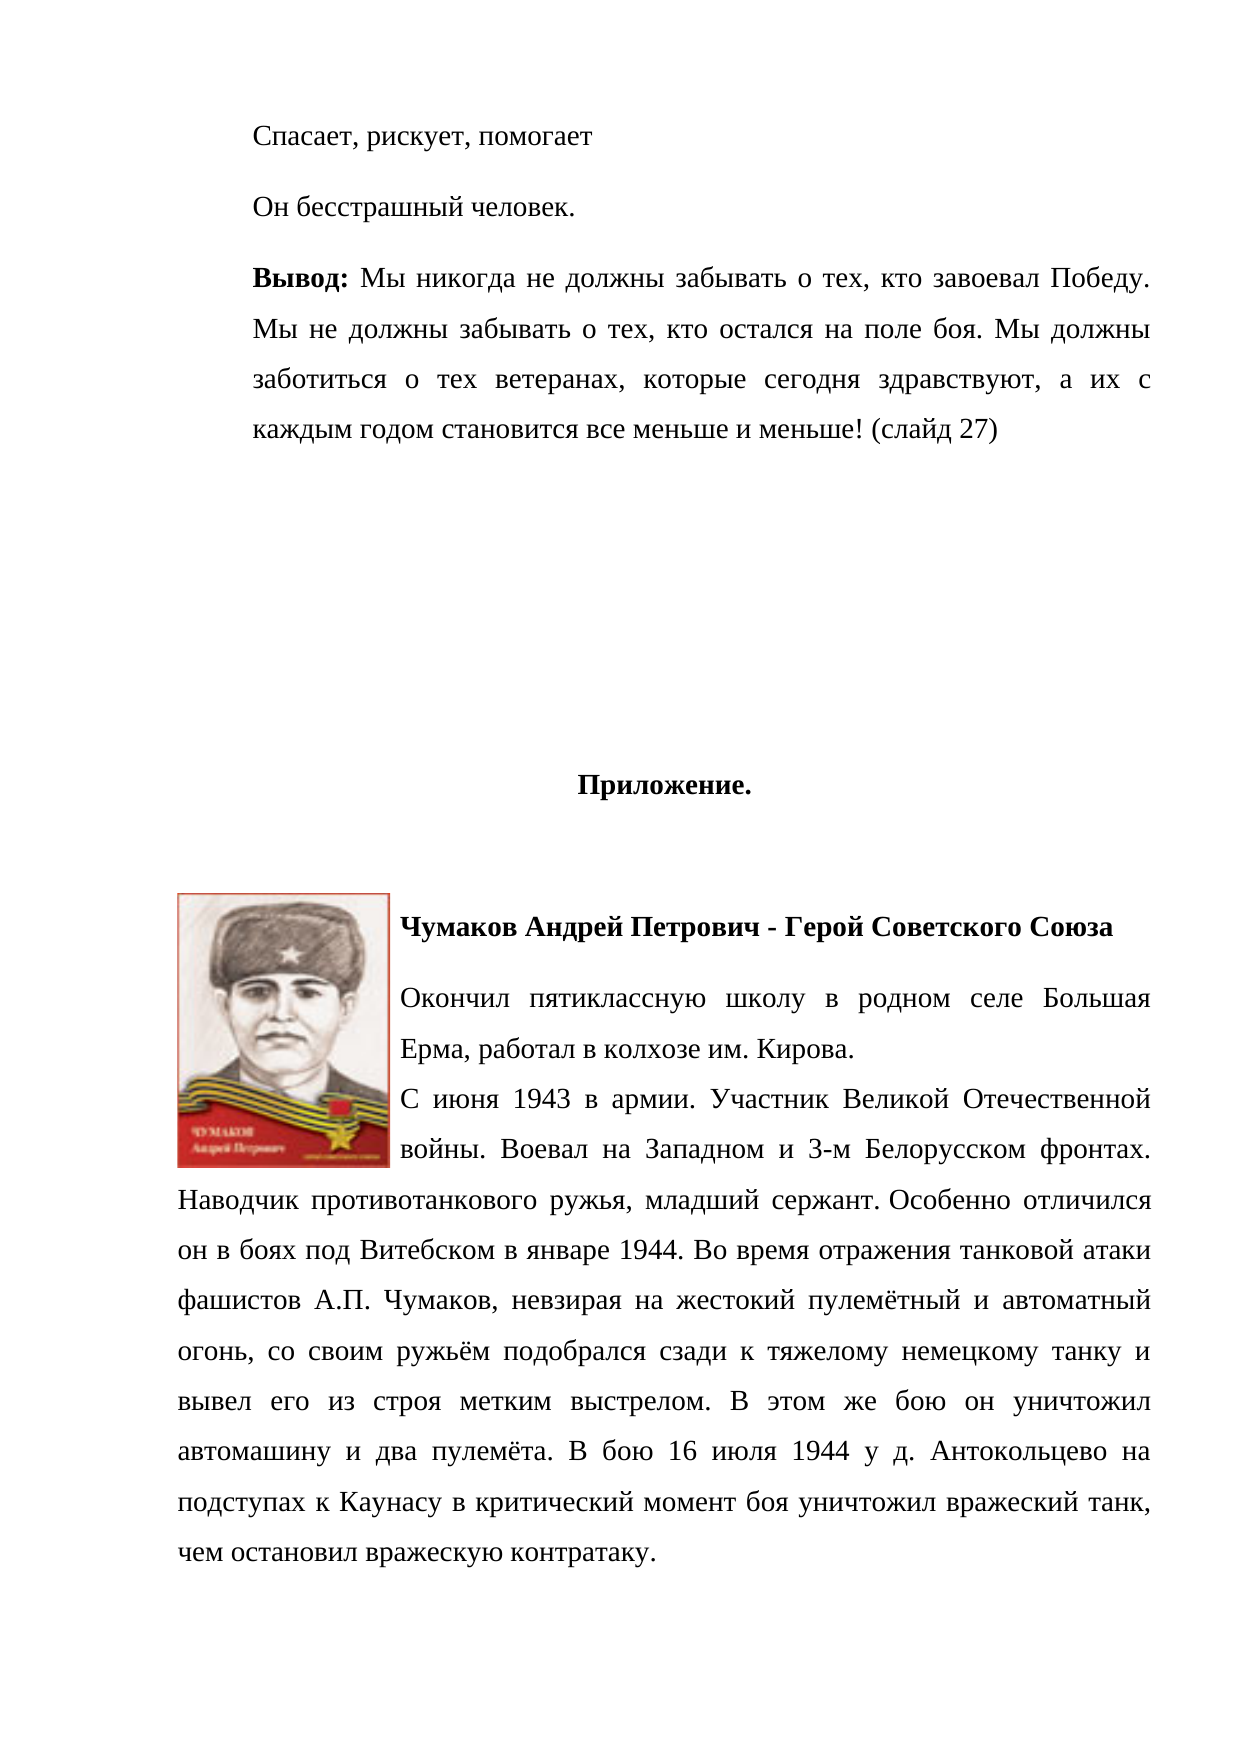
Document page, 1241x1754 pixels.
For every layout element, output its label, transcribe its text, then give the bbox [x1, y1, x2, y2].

picture [177, 893, 391, 1168]
text Он бесстрашный человек. [252, 189, 1152, 223]
text Приложение. [177, 767, 1152, 801]
text Окончил пятиклассную школу в родном селе Большая Ерма, работал в колхозе им. Кирова. [391, 981, 1152, 1064]
text Вывод: Мы никогда не должны забывать о тех, кто завоевал Победу. Мы не должны забывать о тех, кто остался на поле боя. Мы должны заботиться о тех ветеранах, которые сегодня здравствуют, а их с каждым годом становится все меньше и меньше! (слайд 27) [252, 260, 1152, 445]
text Чумаков Андрей Петрович - Герой Советского Союза [391, 909, 1152, 943]
text С июня 1943 в армии. Участник Великой Отечественной войны. Воевал на Западном и 3-м Белорусском фронтах. Наводчик противотанкового ружья, младший сержант. Особенно отличился он в боях под Витебском в январе 1944. Во время отражения танковой атаки фашистов А.П. Чумаков, невзирая на жестокий пулемётный и автоматный огонь, со своим ружьём подобрался сзади к тяжелому немецкому танку и вывел его из строя метким выстрелом. В этом же бою он уничтожил автомашину и два пулемёта. В бою 16 июля 1944 у д. Антокольцево на подступах к Каунасу в критический момент боя уничтожил вражеский танк, чем остановил вражескую контратаку. [177, 1081, 1152, 1567]
text Спасает, рискует, помогает [252, 118, 1152, 152]
